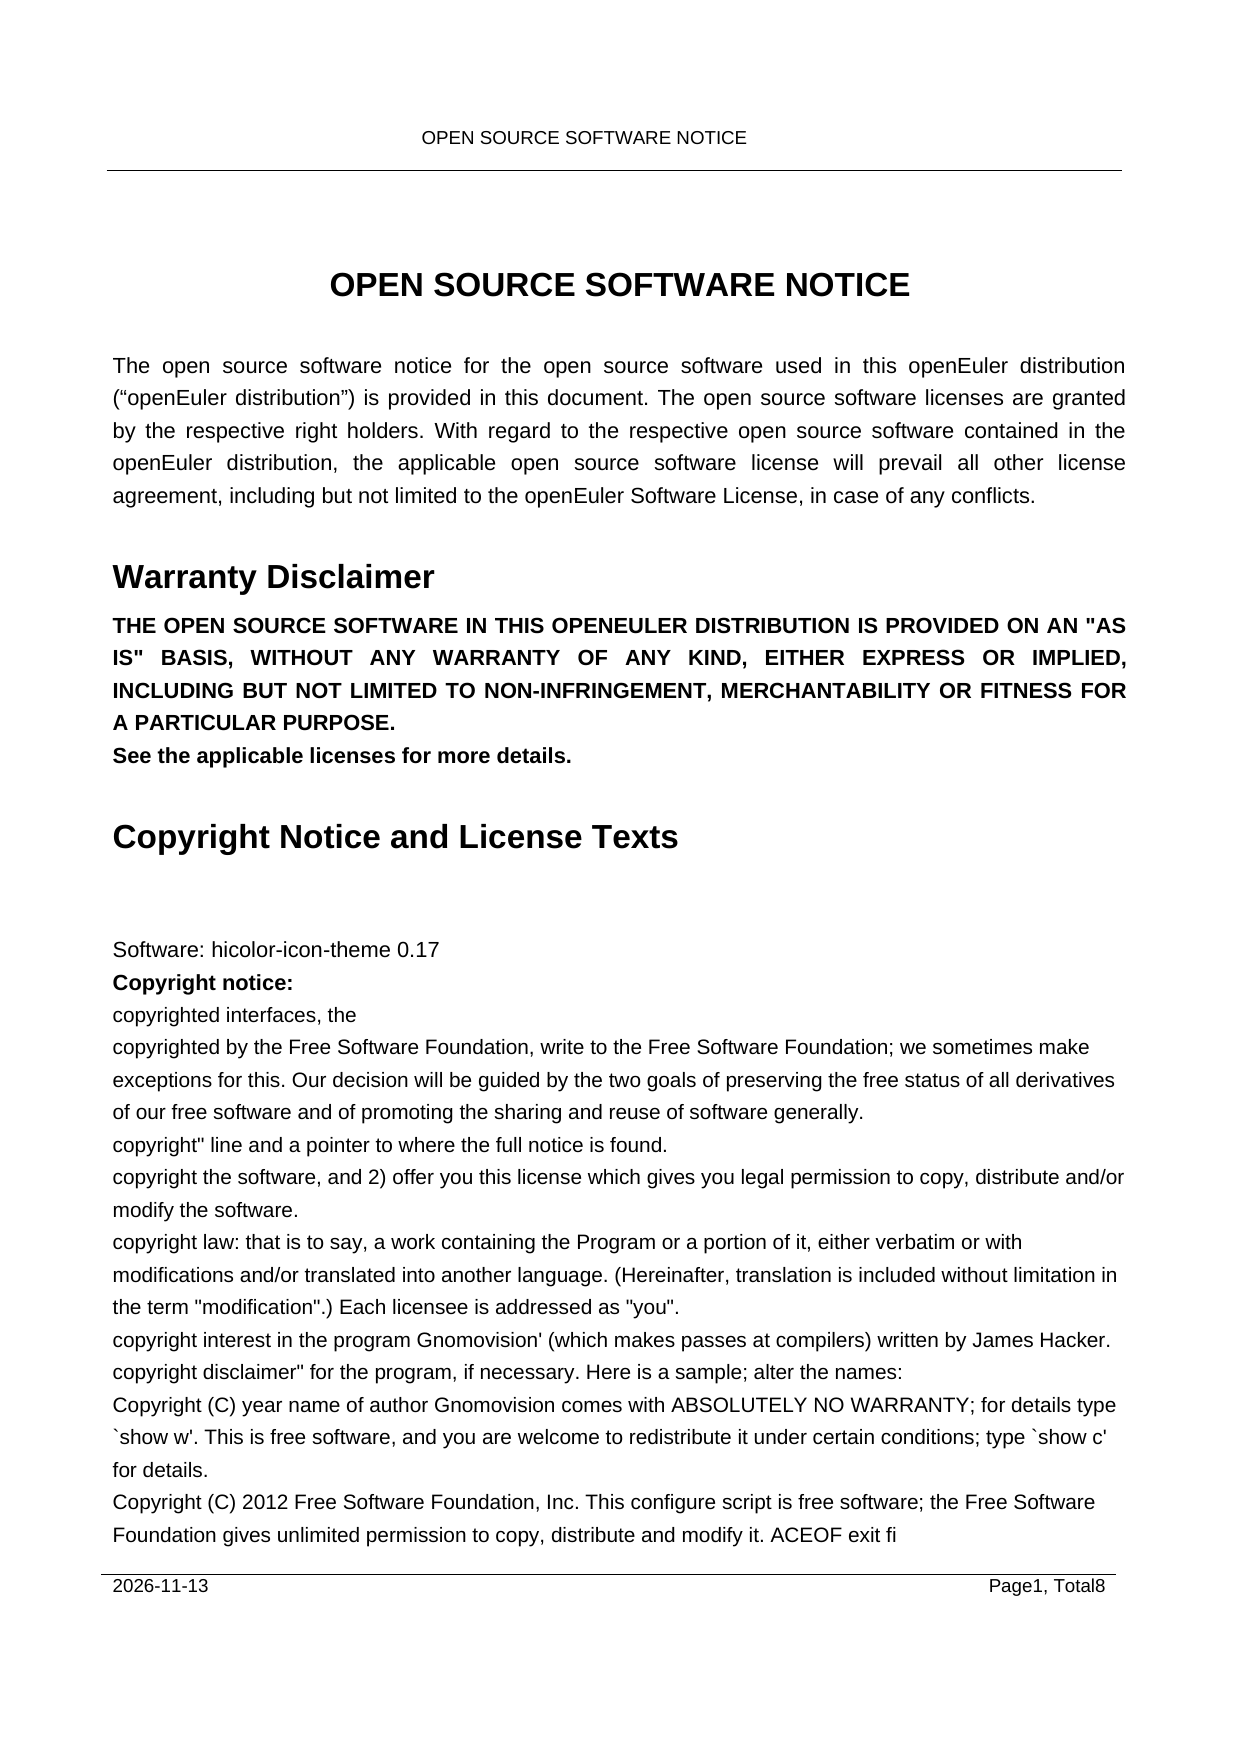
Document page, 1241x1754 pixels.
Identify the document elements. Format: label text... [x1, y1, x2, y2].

text copyright interest in the program Gnomovision' (which makes passes at compilers) written by James Hacker. [112, 1323, 1128, 1356]
text copyright" line and a pointer to where the full notice is found. [112, 1128, 1128, 1161]
text The open source software notice for the open source software used in this openEuler distribution (“openEuler distribution”) is provided in this document. The open source software licenses are granted by the respective right holders. With regard to the respective open source software contained in the openEuler distribution, the applicable open source software license will prevail all other license agreement, including but not limited to the openEuler Software License, in case of any conflicts. [112, 349, 1128, 511]
text Copyright notice: [112, 966, 1128, 998]
text copyrighted by the Free Software Foundation, write to the Free Software Foundation; we sometimes make exceptions for this. Our decision will be guided by the two goals of preserving the free status of all derivatives of our free software and of promoting the sharing and reuse of software generally. [112, 1031, 1128, 1128]
text copyright law: that is to say, a work containing the Program or a portion of it, either verbatim or with modifications and/or translated into another language. (Hereinafter, translation is included without limitation in the term "modification".) Each licensee is addressed as "you". [112, 1226, 1128, 1323]
text Software: hicolor-icon-theme 0.17 [112, 933, 1128, 966]
text Warranty Disclaimer [112, 544, 1128, 609]
text copyrighted interfaces, the [112, 998, 1128, 1031]
text copyright disclaimer" for the program, if necessary. Here is a sample; alter the names: [112, 1356, 1128, 1388]
text THE OPEN SOURCE SOFTWARE IN THIS OPENEULER DISTRIBUTION IS PROVIDED ON AN "AS IS" BASIS, WITHOUT ANY WARRANTY OF ANY KIND, EITHER EXPRESS OR IMPLIED, INCLUDING BUT NOT LIMITED TO NON-INFRINGEMENT, MERCHANTABILITY OR FITNESS FOR A PARTICULAR PURPOSE. See the applicable licenses for more details. [112, 609, 1128, 771]
text copyright the software, and 2) offer you this license which gives you legal permission to copy, distribute and/or modify the software. [112, 1161, 1128, 1226]
text Copyright (C) year name of author Gnomovision comes with ABSOLUTELY NO WARRANTY; for details type `show w'. This is free software, and you are welcome to redistribute it under certain conditions; type `show c' for details. [112, 1388, 1128, 1486]
text Copyright (C) 2012 Free Software Foundation, Inc. This configure script is free software; the Free Software Foundation gives unlimited permission to copy, distribute and modify it. ACEOF exit fi [112, 1486, 1128, 1551]
text OPEN SOURCE SOFTWARE NOTICE [112, 251, 1128, 316]
text Copyright Notice and License Texts [112, 804, 1128, 869]
